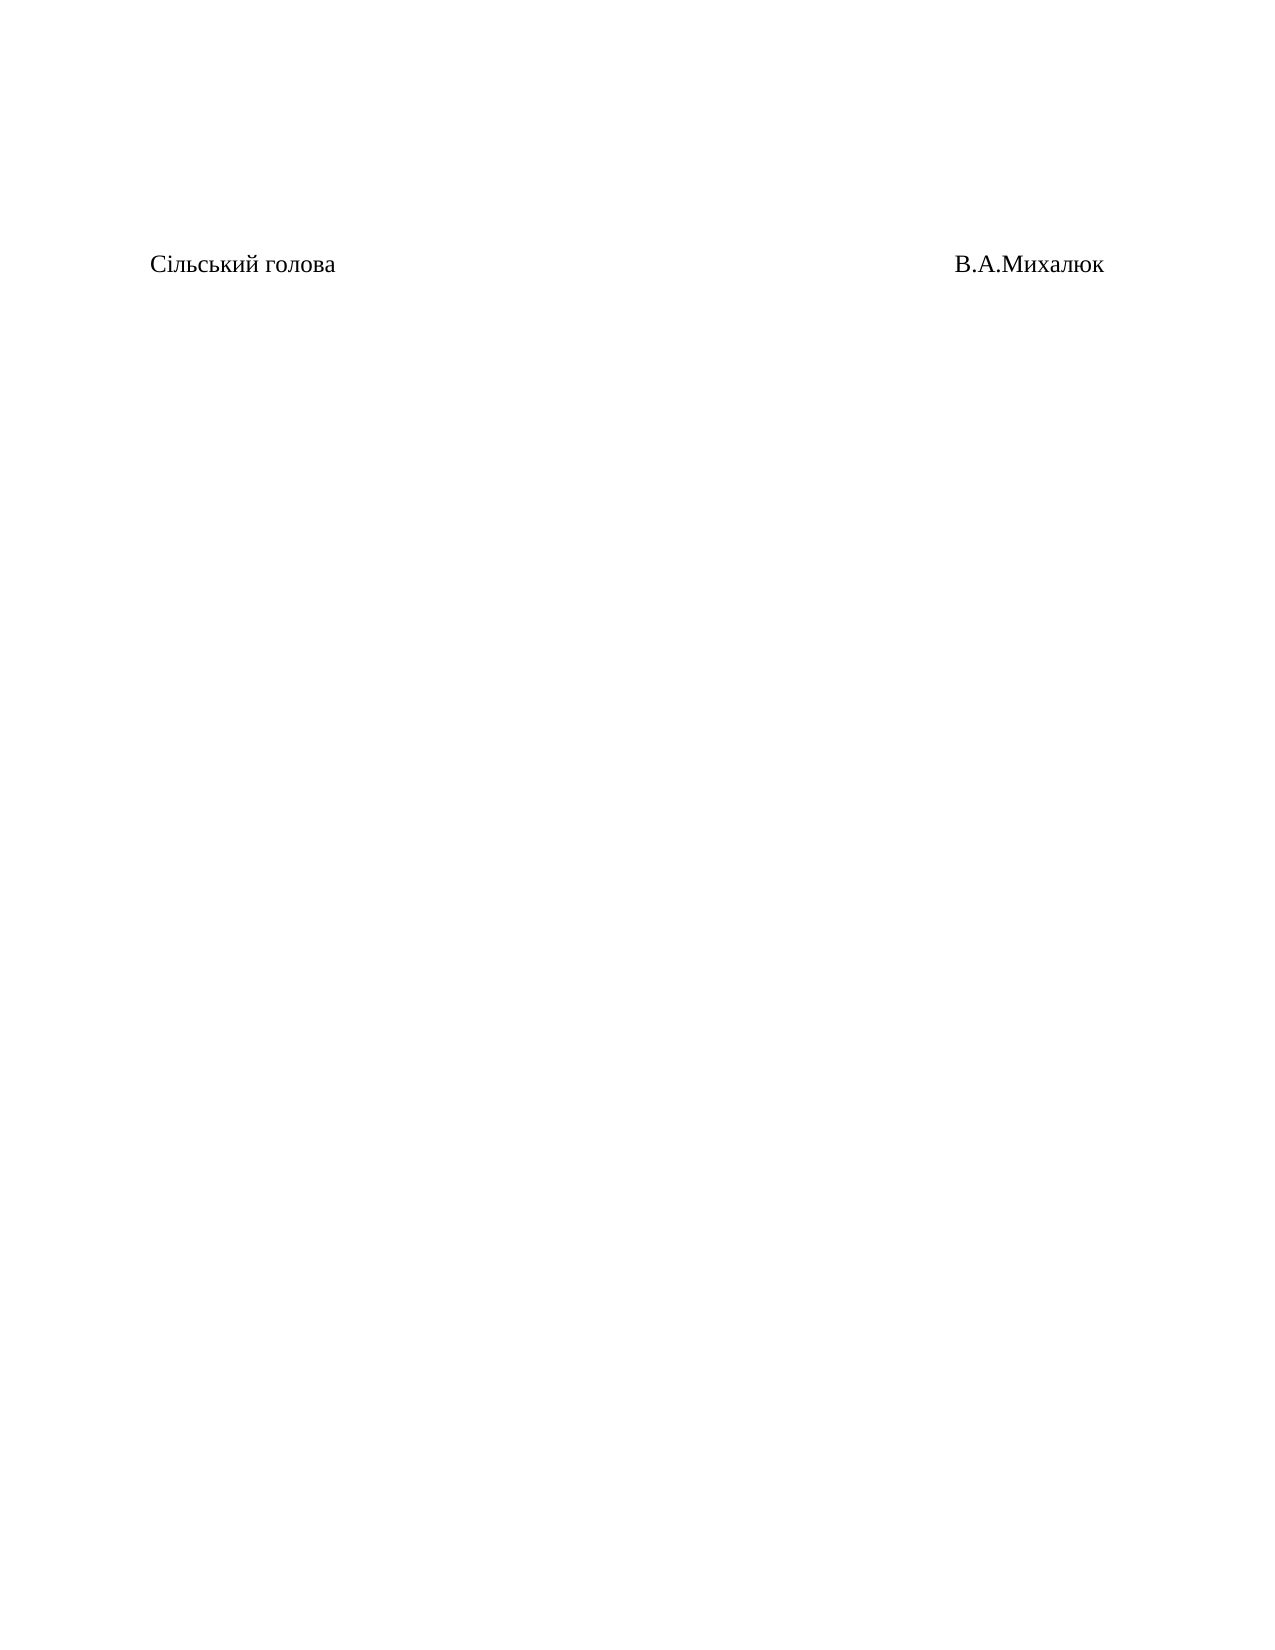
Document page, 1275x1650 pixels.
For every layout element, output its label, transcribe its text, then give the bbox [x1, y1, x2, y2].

text Сільський голова В.А.Михалюк [150, 249, 1125, 278]
